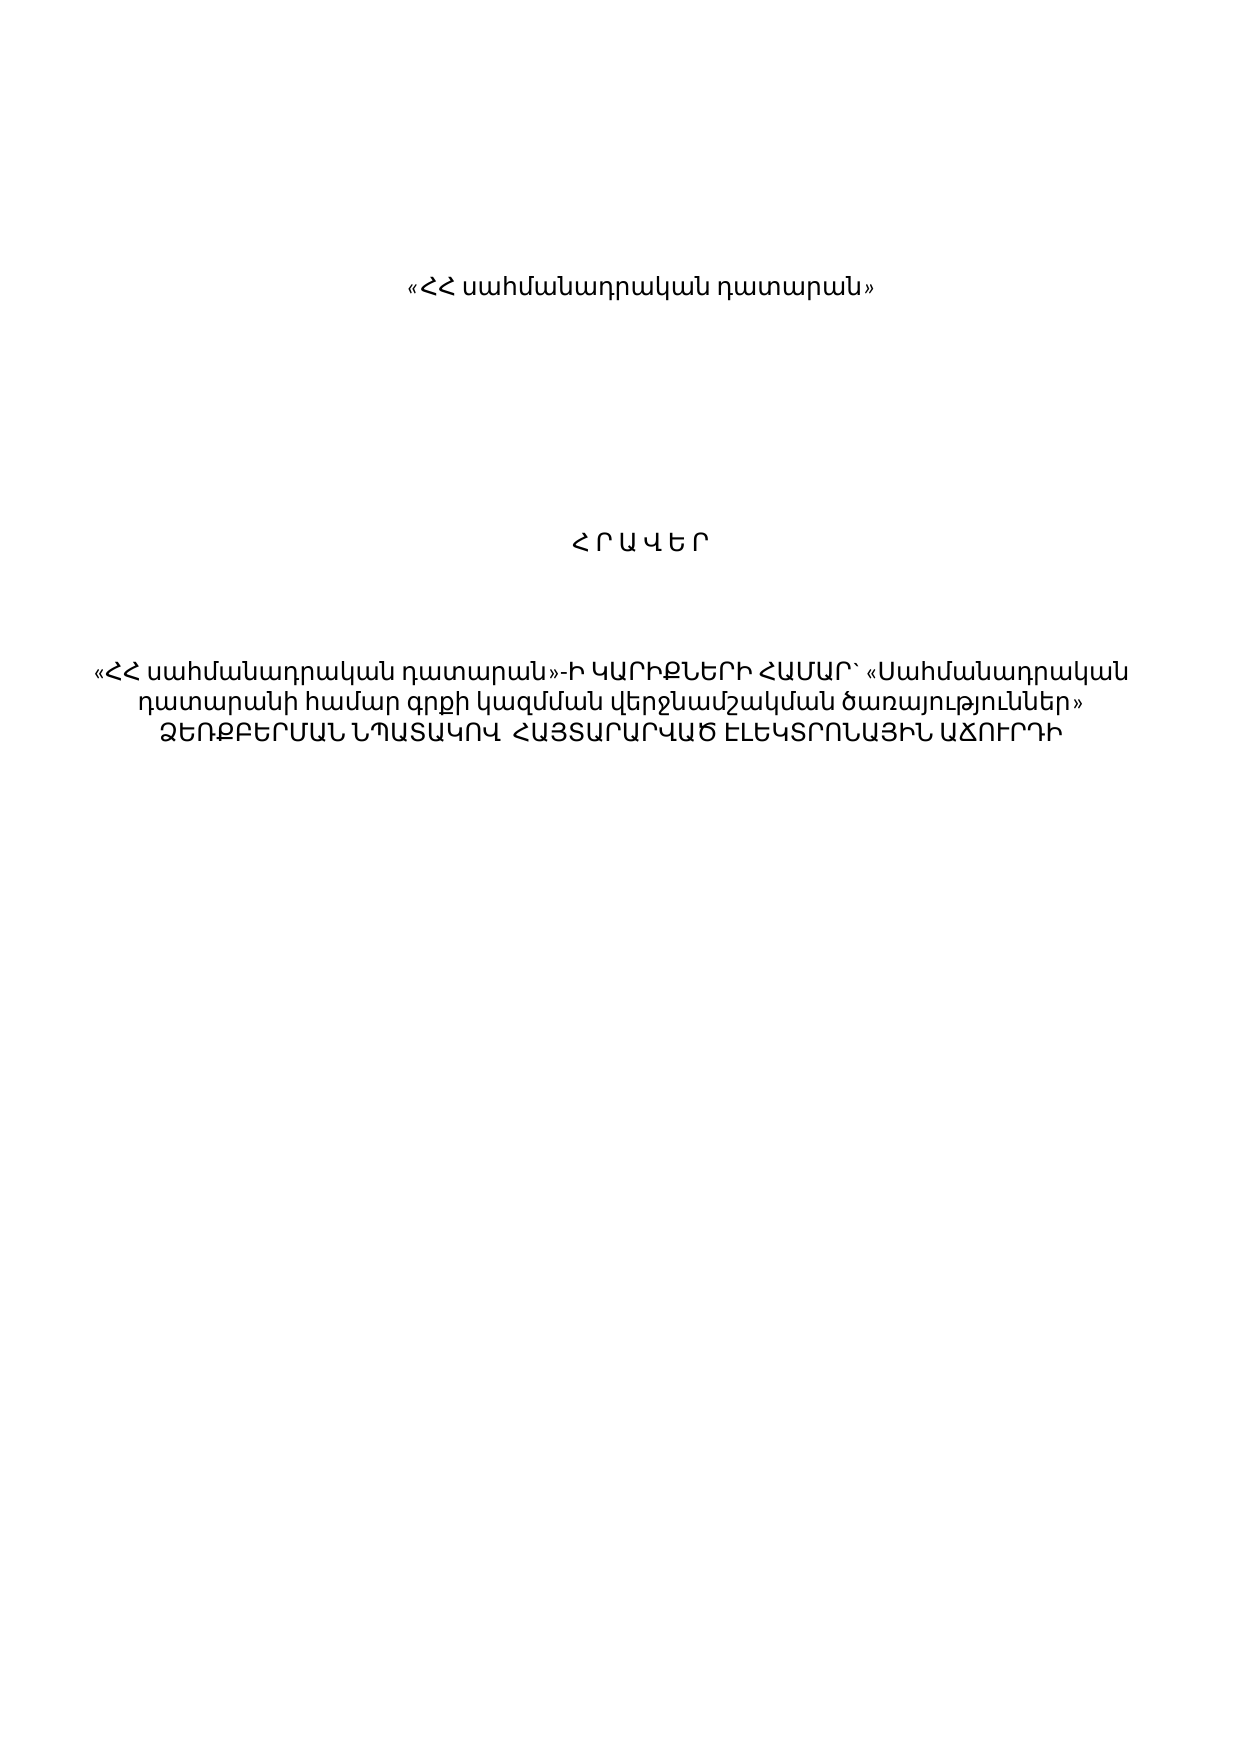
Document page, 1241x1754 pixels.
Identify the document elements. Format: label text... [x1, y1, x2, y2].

text « ՀՀ սահմանադրական դատարան» [69, 271, 1152, 301]
text «ՀՀ սահմանադրական դատարան»-Ի ԿԱՐԻՔՆԵՐԻ ՀԱՄԱՐ` «Սահմանադրական դատարանի համար գրքի կազմման վերջնամշակման ծառայություններ» ՁԵՌՔԲԵՐՄԱՆ ՆՊԱՏԱԿՈՎ ՀԱՅՏԱՐԱՐՎԱԾ ԷԼԵԿՏՐՈՆԱՅԻՆ ԱՃՈՒՐԴԻ [69, 656, 1152, 748]
text Հ Ր Ա Վ Ե Ր [69, 527, 1152, 557]
